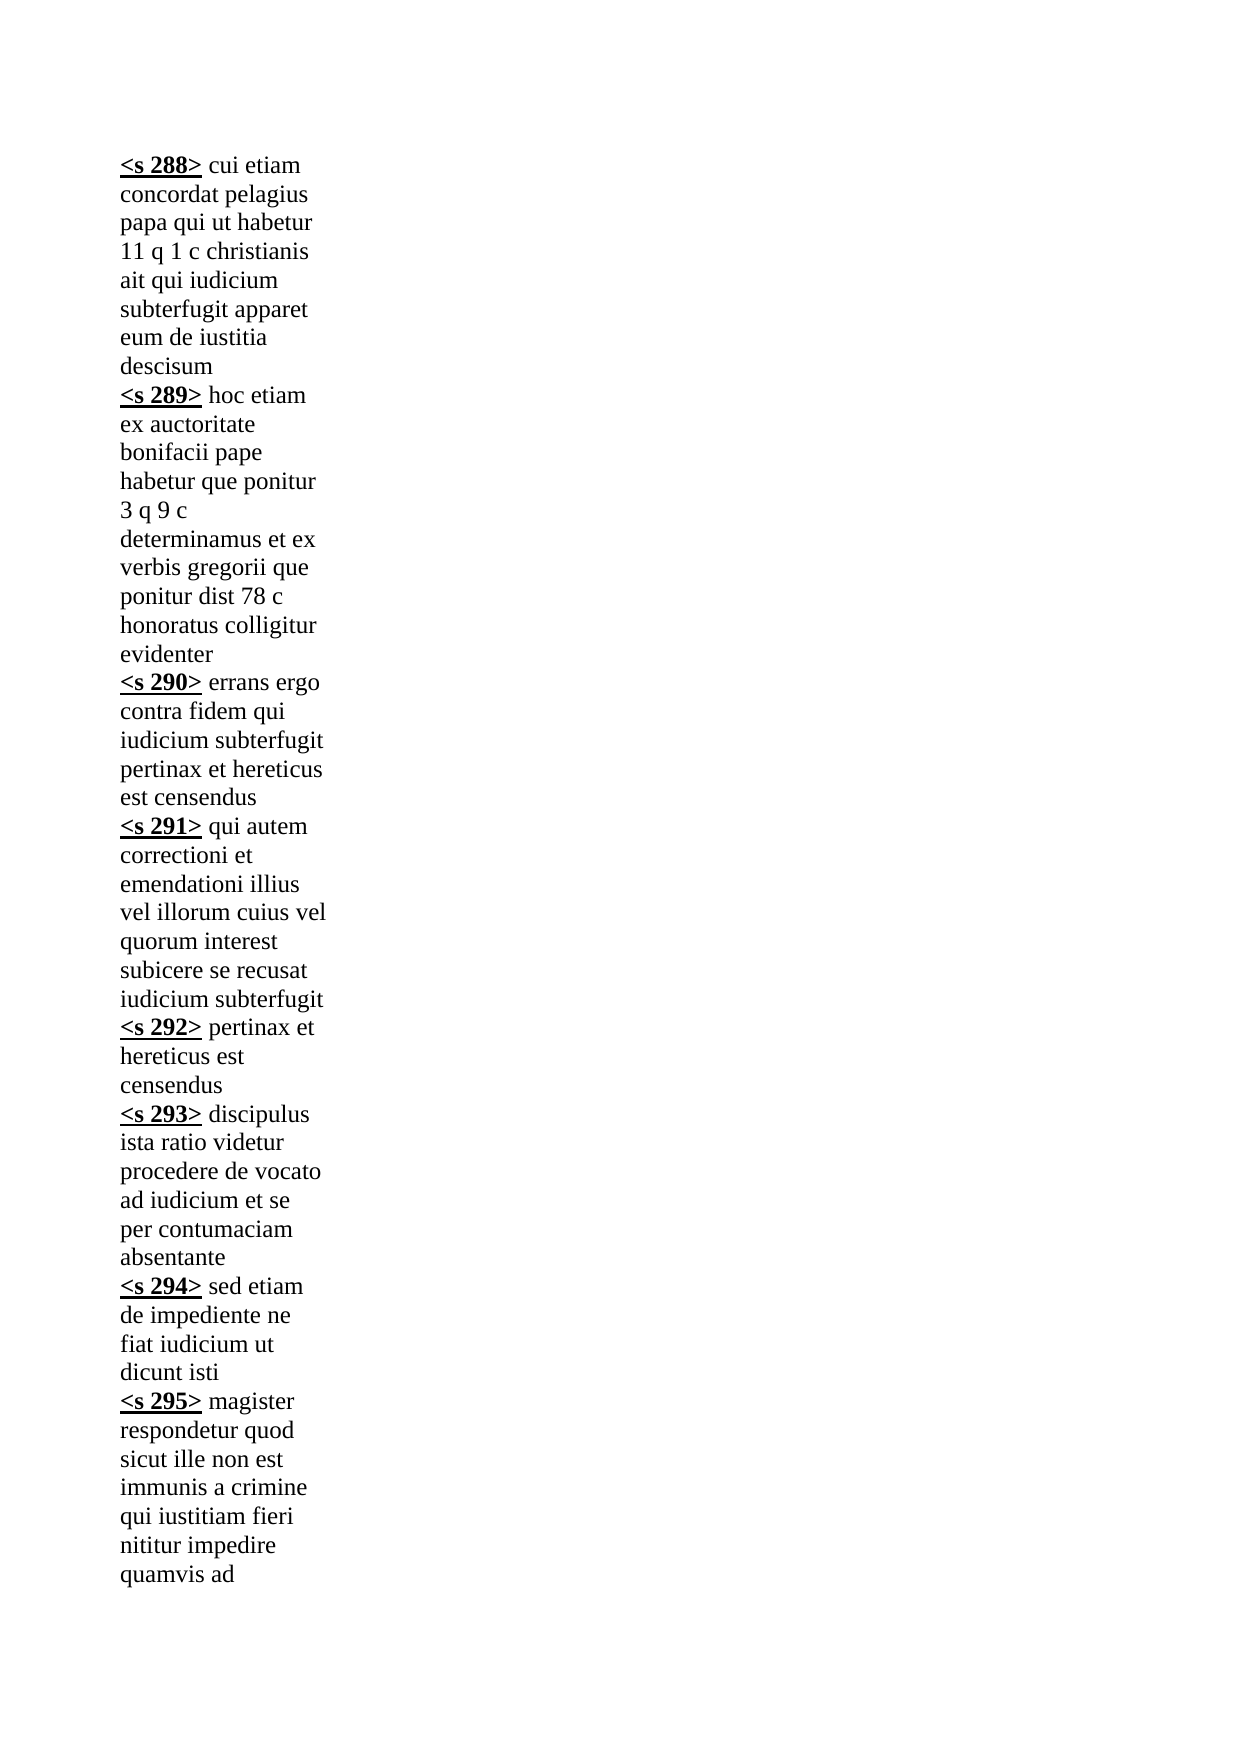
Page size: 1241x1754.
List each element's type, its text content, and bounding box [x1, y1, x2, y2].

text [120, 1386, 326, 1587]
text <s 292> pertinax et hereticus est censendus [120, 1012, 326, 1099]
text <s 294> sed etiam de impediente ne fiat iudicium ut dicunt isti [120, 1271, 326, 1386]
text <s 290> errans ergo contra fidem qui iudicium subterfugit pertinax et hereticus est censendus [120, 667, 326, 811]
text <s 289> hoc etiam ex auctoritate bonifacii pape habetur que ponitur 3 q 9 c determinamus et ex verbis gregorii que ponitur dist 78 c honoratus colligitur evidenter [120, 380, 326, 667]
text <s 288> cui etiam concordat pelagius papa qui ut habetur 11 q 1 c christianis ait qui iudicium subterfugit apparet eum de iustitia descisum [120, 150, 326, 380]
text <s 291> qui autem correctioni et emendationi illius vel illorum cuius vel quorum interest subicere se recusat iudicium subterfugit [120, 811, 326, 1012]
text <s 293> discipulus ista ratio videtur procedere de vocato ad iudicium et se per contumaciam absentante [120, 1099, 326, 1271]
